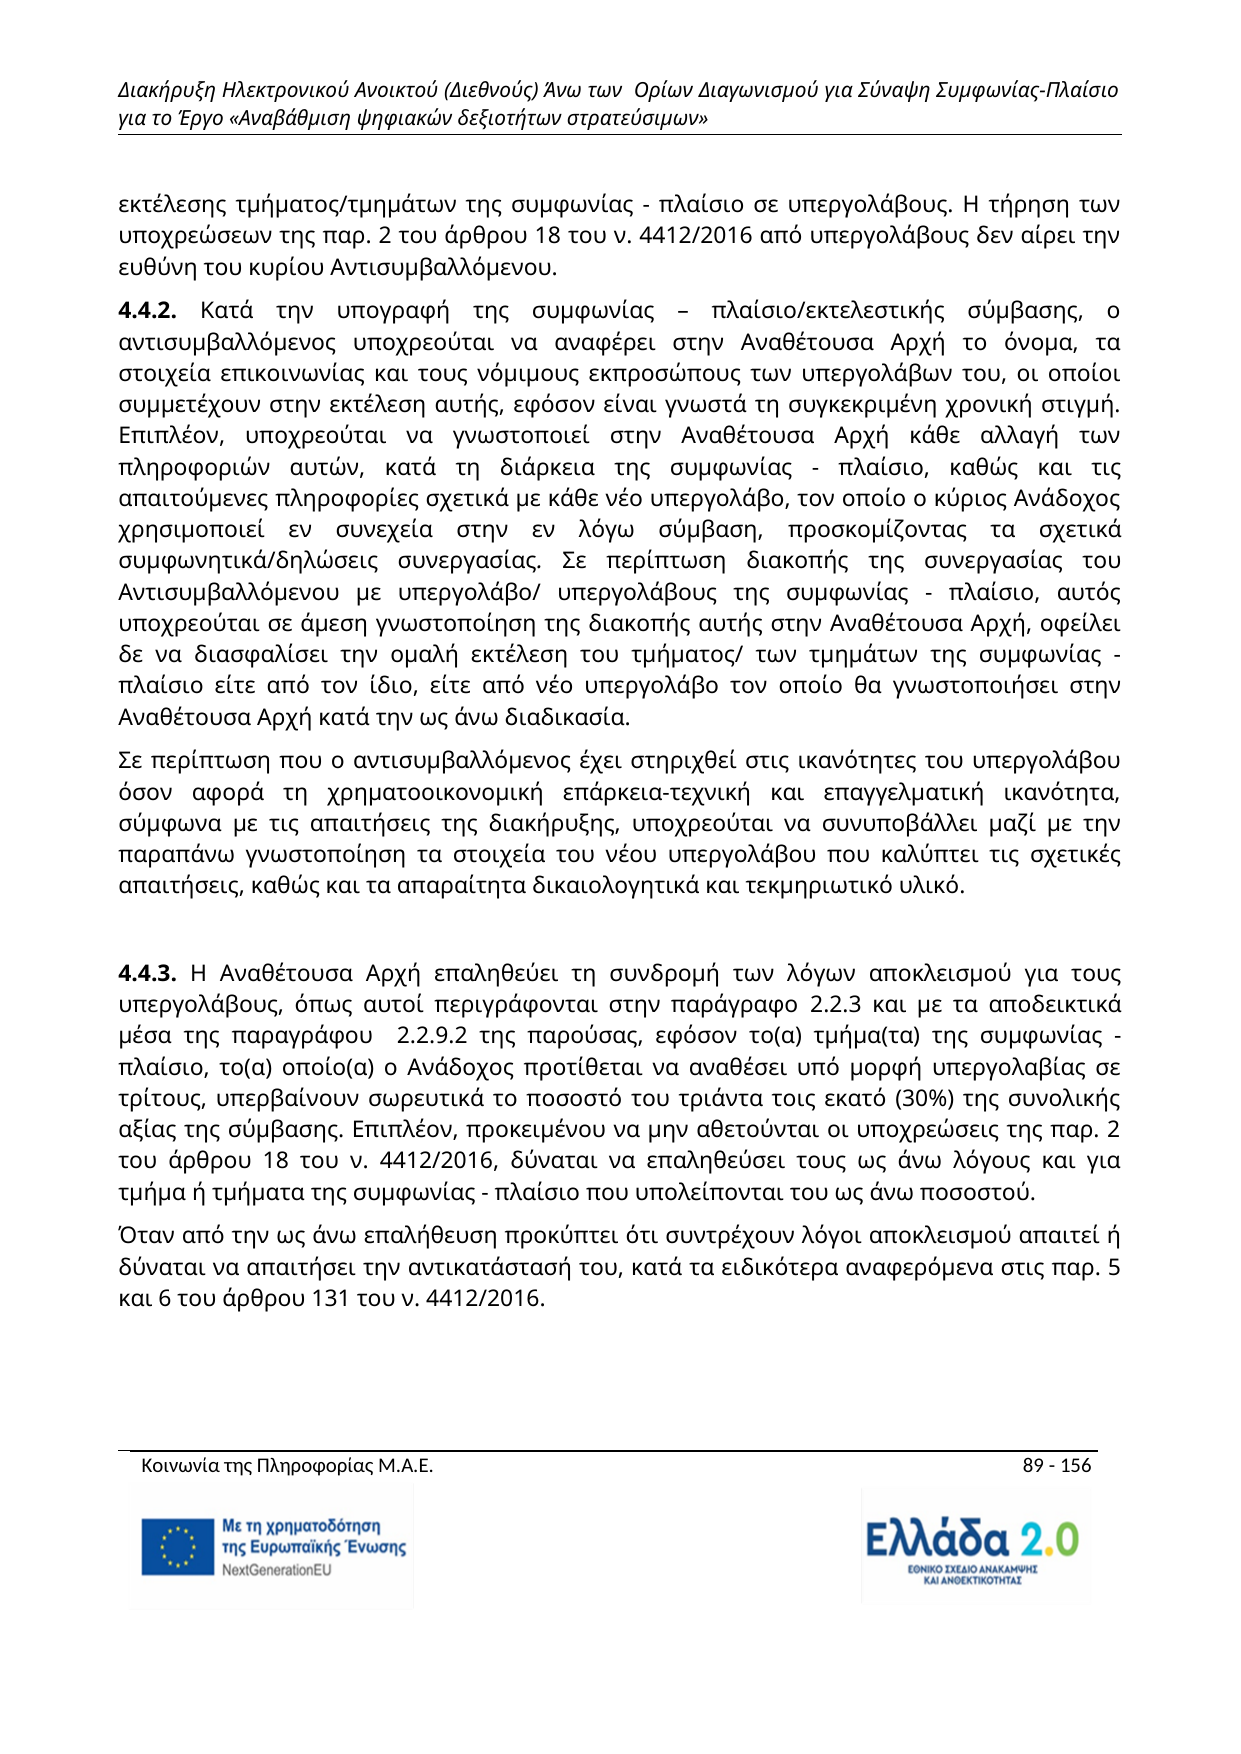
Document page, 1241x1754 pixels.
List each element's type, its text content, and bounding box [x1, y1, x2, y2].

text 4.4.3. Η Αναθέτουσα Αρχή επαληθεύει τη συνδρομή των λόγων αποκλεισμού για τους υπεργολάβους, όπως αυτοί περιγράφονται στην παράγραφο 2.2.3 και με τα αποδεικτικά μέσα της παραγράφου 2.2.9.2 της παρούσας, εφόσον το(α) τμήμα(τα) της συμφωνίας - πλαίσιο, το(α) οποίο(α) ο Ανάδοχος προτίθεται να αναθέσει υπό μορφή υπεργολαβίας σε τρίτους, υπερβαίνουν σωρευτικά το ποσοστό του τριάντα τοις εκατό (30%) της συνολικής αξίας της σύμβασης. Επιπλέον, προκειμένου να μην αθετούνται οι υποχρεώσεις της παρ. 2 του άρθρου 18 του ν. 4412/2016, δύναται να επαληθεύσει τους ως άνω λόγους και για τμήμα ή τμήματα της συμφωνίας - πλαίσιο που υπολείπονται του ως άνω ποσοστού. [118, 957, 1122, 1207]
text 4.4.2. Κατά την υπογραφή της συμφωνίας – πλαίσιο/εκτελεστικής σύμβασης, ο αντισυμβαλλόμενος υποχρεούται να αναφέρει στην Αναθέτουσα Αρχή το όνομα, τα στοιχεία επικοινωνίας και τους νόμιμους εκπροσώπους των υπεργολάβων του, οι οποίοι συμμετέχουν στην εκτέλεση αυτής, εφόσον είναι γνωστά τη συγκεκριμένη χρονική στιγμή. Επιπλέον, υποχρεούται να γνωστοποιεί στην Αναθέτουσα Αρχή κάθε αλλαγή των πληροφοριών αυτών, κατά τη διάρκεια της συμφωνίας - πλαίσιο, καθώς και τις απαιτούμενες πληροφορίες σχετικά με κάθε νέο υπεργολάβο, τον οποίο ο κύριος Ανάδοχος χρησιμοποιεί εν συνεχεία στην εν λόγω σύμβαση, προσκομίζοντας τα σχετικά συμφωνητικά/δηλώσεις συνεργασίας. Σε περίπτωση διακοπής της συνεργασίας του Αντισυμβαλλόμενου με υπεργολάβο/ υπεργολάβους της συμφωνίας - πλαίσιο, αυτός υποχρεούται σε άμεση γνωστοποίηση της διακοπής αυτής στην Αναθέτουσα Αρχή, οφείλει δε να διασφαλίσει την ομαλή εκτέλεση του τμήματος/ των τμημάτων της συμφωνίας - πλαίσιο είτε από τον ίδιο, είτε από νέο υπεργολάβο τον οποίο θα γνωστοποιήσει στην Αναθέτουσα Αρχή κατά την ως άνω διαδικασία. [118, 294, 1122, 732]
picture [118, 1478, 1092, 1670]
text Σε περίπτωση που ο αντισυμβαλλόμενος έχει στηριχθεί στις ικανότητες του υπεργολάβου όσον αφορά τη χρηματοοικονομική επάρκεια-τεχνική και επαγγελματική ικανότητα, σύμφωνα με τις απαιτήσεις της διακήρυξης, υποχρεούται να συνυποβάλλει μαζί με την παραπάνω γνωστοποίηση τα στοιχεία του νέου υπεργολάβου που καλύπτει τις σχετικές απαιτήσεις, καθώς και τα απαραίτητα δικαιολογητικά και τεκμηριωτικό υλικό. [118, 744, 1122, 901]
text Όταν από την ως άνω επαλήθευση προκύπτει ότι συντρέχουν λόγοι αποκλεισμού απαιτεί ή δύναται να απαιτήσει την αντικατάστασή του, κατά τα ειδικότερα αναφερόμενα στις παρ. 5 και 6 του άρθρου 131 του ν. 4412/2016. [118, 1219, 1122, 1313]
